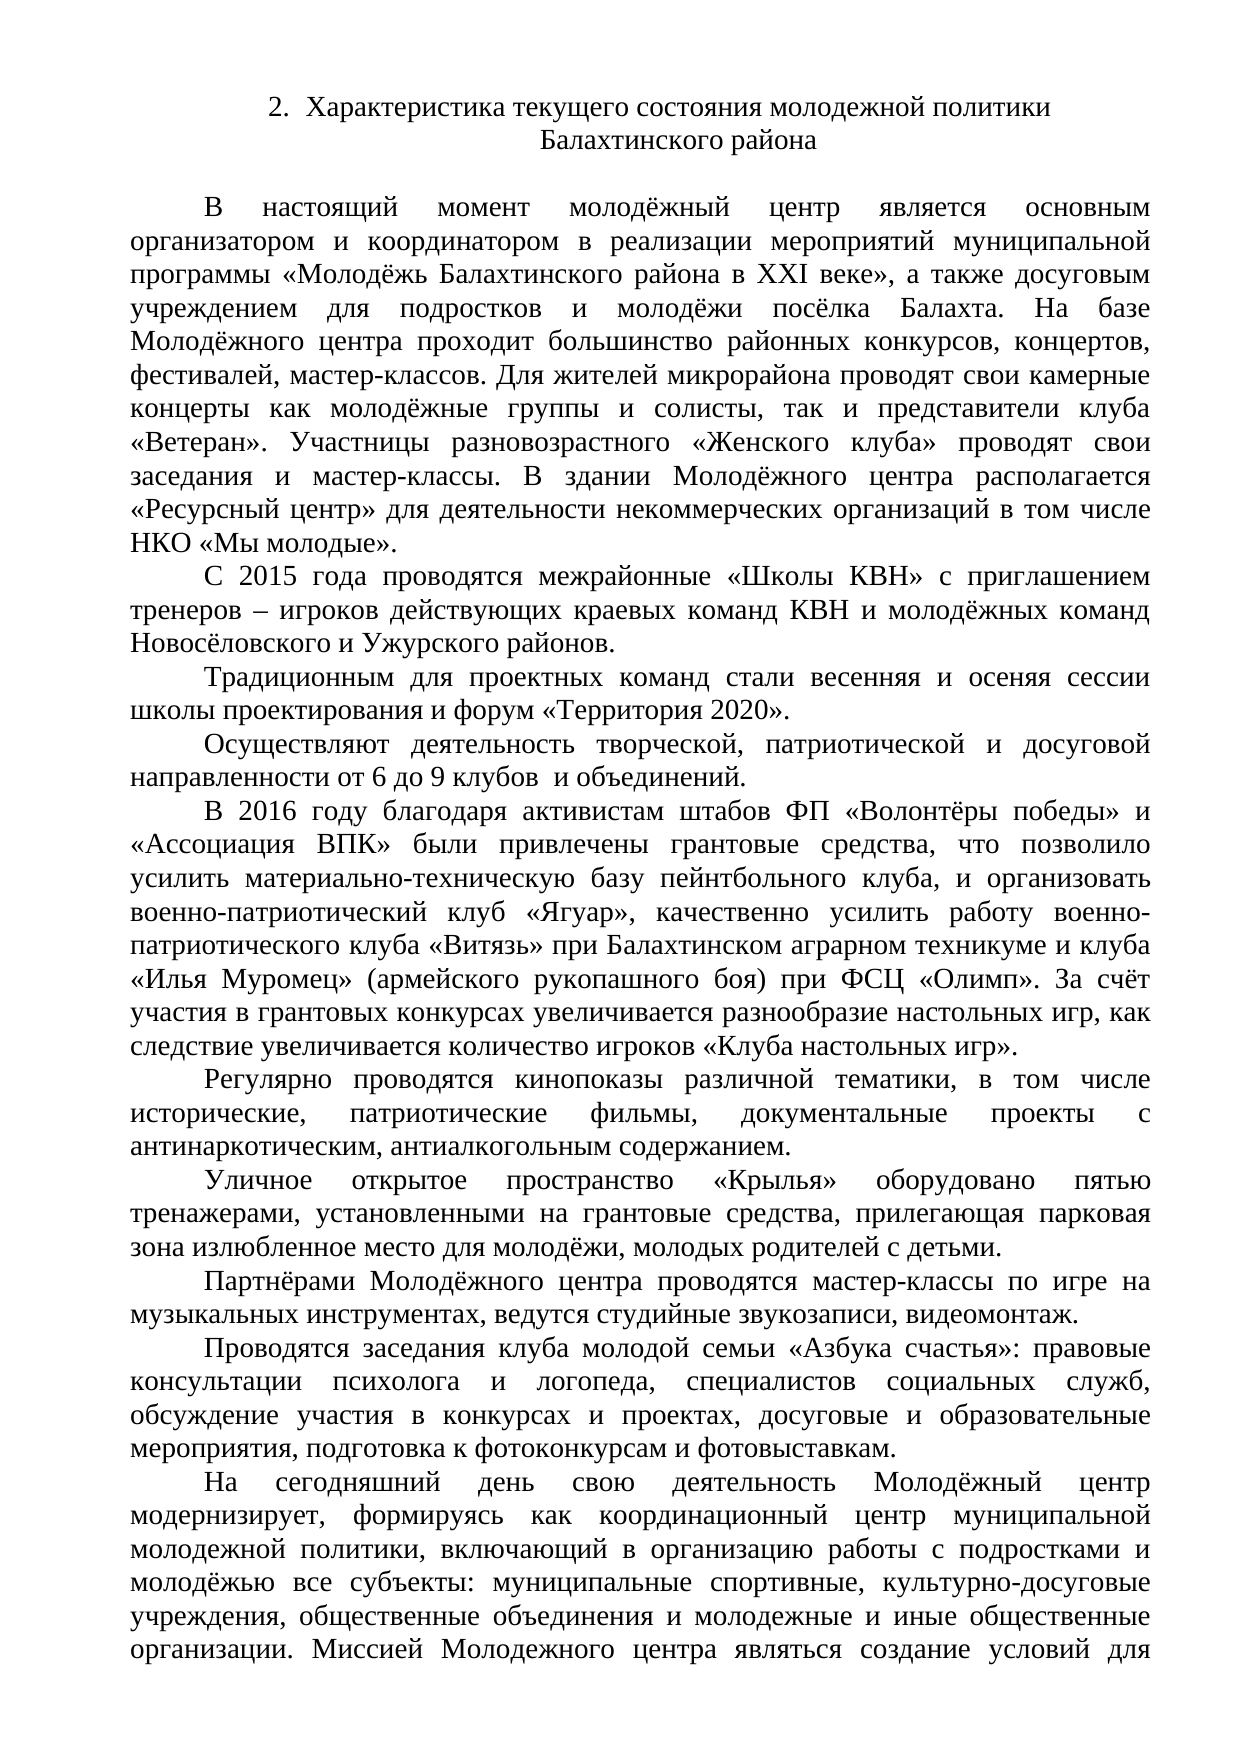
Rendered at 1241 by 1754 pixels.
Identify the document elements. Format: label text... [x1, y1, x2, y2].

list Характеристика текущего состояния молодежной политики [167, 89, 1152, 122]
text Проводятся заседания клуба молодой семьи «Азбука счастья»: правовые консультации психолога и логопеда, специалистов социальных служб, обсуждение участия в конкурсах и проектах, досуговые и образовательные мероприятия, подготовка к фотоконкурсам и фотовыставкам. [130, 1330, 1152, 1464]
text В 2016 году благодаря активистам штабов ФП «Волонтёры победы» и «Ассоциация ВПК» были привлечены грантовые средства, что позволило усилить материально-техническую базу пейнтбольного клуба, и организовать военно-патриотический клуб «Ягуар», качественно усилить работу военно- патриотического клуба «Витязь» при Балахтинском аграрном техникуме и клуба «Илья Муромец» (армейского рукопашного боя) при ФСЦ «Олимп». За счёт участия в грантовых конкурсах увеличивается разнообразие настольных игр, как следствие увеличивается количество игроков «Клуба настольных игр». [130, 793, 1152, 1061]
text В настоящий момент молодёжный центр является основным организатором и координатором в реализации мероприятий муниципальной программы «Молодёжь Балахтинского района в XXI веке», а также досуговым учреждением для подростков и молодёжи посёлка Балахта. На базе Молодёжного центра проходит большинство районных конкурсов, концертов, фестивалей, мастер-классов. Для жителей микрорайона проводят свои камерные концерты как молодёжные группы и солисты, так и представители клуба «Ветеран». Участницы разновозрастного «Женского клуба» проводят свои заседания и мастер-классы. В здании Молодёжного центра располагается «Ресурсный центр» для деятельности некоммерческих организаций в том числе НКО «Мы молодые». [130, 189, 1152, 558]
text Регулярно проводятся кинопоказы различной тематики, в том числе исторические, патриотические фильмы, документальные проекты с антинаркотическим, антиалкогольным содержанием. [130, 1061, 1152, 1162]
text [130, 1464, 1152, 1665]
text С 2015 года проводятся межрайонные «Школы КВН» с приглашением тренеров – игроков действующих краевых команд КВН и молодёжных команд Новосёловского и Ужурского районов. [130, 558, 1152, 659]
text Традиционным для проектных команд стали весенняя и осеняя сессии школы проектирования и форум «Территория 2020». [130, 659, 1152, 726]
text Уличное открытое пространство «Крылья» оборудовано пятью тренажерами, установленными на грантовые средства, прилегающая парковая зона излюбленное место для молодёжи, молодых родителей с детьми. [130, 1162, 1152, 1263]
list Балахтинского района [205, 122, 1152, 156]
text Осуществляют деятельность творческой, патриотической и досуговой направленности от 6 до 9 клубов и объединений. [130, 726, 1152, 793]
text Партнёрами Молодёжного центра проводятся мастер-классы по игре на музыкальных инструментах, ведутся студийные звукозаписи, видеомонтаж. [130, 1263, 1152, 1330]
